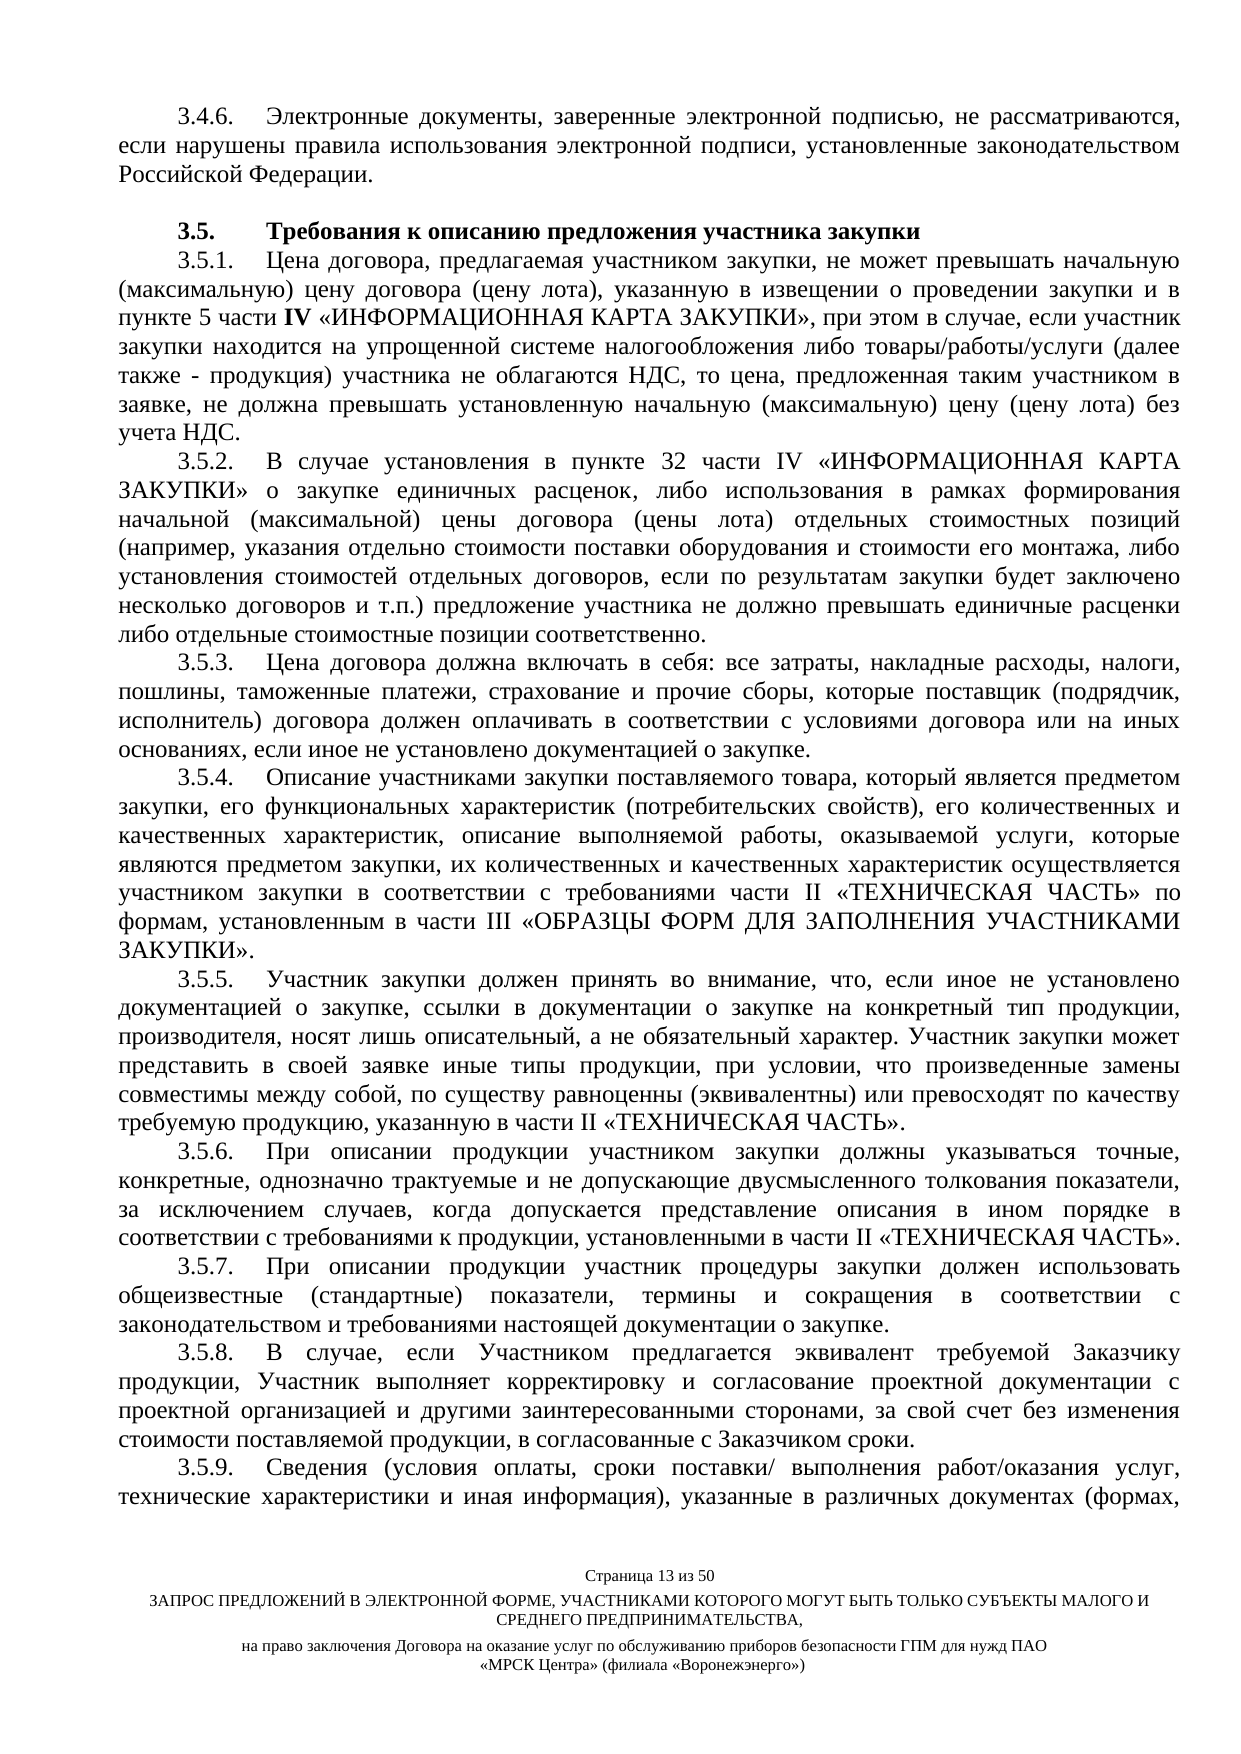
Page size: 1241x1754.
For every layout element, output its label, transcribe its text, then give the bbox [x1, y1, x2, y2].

subtitle В случае установления в пункте 32 части IV «ИНФОРМАЦИОННАЯ КАРТА ЗАКУПКИ» о закупке единичных расценок, либо использования в рамках формирования начальной (максимальной) цены договора (цены лота) отдельных стоимостных позиций (например, указания отдельно стоимости поставки оборудования и стоимости его монтажа, либо установления стоимостей отдельных договоров, если по результатам закупки будет заключено несколько договоров и т.п.) предложение участника не должно превышать единичные расценки либо отдельные стоимостные позиции соответственно. [118, 446, 1181, 647]
subtitle Цена договора должна включать в себя: все затраты, накладные расходы, налоги, пошлины, таможенные платежи, страхование и прочие сборы, которые поставщик (подрядчик, исполнитель) договора должен оплачивать в соответствии с условиями договора или на иных основаниях, если иное не установлено документацией о закупке. [118, 647, 1181, 762]
subtitle Цена договора, предлагаемая участником закупки, не может превышать начальную (максимальную) цену договора (цену лота), указанную в извещении о проведении закупки и в пункте 5 части IV «ИНФОРМАЦИОННАЯ КАРТА ЗАКУПКИ», при этом в случае, если участник закупки находится на упрощенной системе налогообложения либо товары/работы/услуги (далее также - продукция) участника не облагаются НДС, то цена, предложенная таким участником в заявке, не должна превышать установленную начальную (максимальную) цену (цену лота) без учета НДС. [118, 245, 1181, 446]
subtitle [118, 1452, 1181, 1510]
subtitle При описании продукции участник процедуры закупки должен использовать общеизвестные (стандартные) показатели, термины и сокращения в соответствии с законодательством и требованиями настоящей документации о закупке. [118, 1251, 1181, 1337]
subtitle Описание участниками закупки поставляемого товара, который является предметом закупки, его функциональных характеристик (потребительских свойств), его количественных и качественных характеристик, описание выполняемой работы, оказываемой услуги, которые являются предметом закупки, их количественных и качественных характеристик осуществляется участником закупки в соответствии с требованиями части II «ТЕХНИЧЕСКАЯ ЧАСТЬ» по формам, установленным в части III «ОБРАЗЦЫ ФОРМ ДЛЯ ЗАПОЛНЕНИЯ УЧАСТНИКАМИ ЗАКУПКИ». [118, 762, 1181, 964]
subtitle Электронные документы, заверенные электронной подписью, не рассматриваются, если нарушены правила использования электронной подписи, установленные законодательством Российской Федерации. [118, 101, 1181, 187]
subtitle Участник закупки должен принять во внимание, что, если иное не установлено документацией о закупке, ссылки в документации о закупке на конкретный тип продукции, производителя, носят лишь описательный, а не обязательный характер. Участник закупки может представить в своей заявке иные типы продукции, при условии, что произведенные замены совместимы между собой, по существу равноценны (эквивалентны) или превосходят по качеству требуемую продукцию, указанную в части II «ТЕХНИЧЕСКАЯ ЧАСТЬ». [118, 964, 1181, 1136]
subtitle В случае, если Участником предлагается эквивалент требуемой Заказчику продукции, Участник выполняет корректировку и согласование проектной документации с проектной организацией и другими заинтересованными сторонами, за свой счет без изменения стоимости поставляемой продукции, в согласованные с Заказчиком сроки. [118, 1337, 1181, 1452]
subtitle При описании продукции участником закупки должны указываться точные, конкретные, однозначно трактуемые и не допускающие двусмысленного толкования показатели, за исключением случаев, когда допускается представление описания в ином порядке в соответствии с требованиями к продукции, установленными в части II «ТЕХНИЧЕСКАЯ ЧАСТЬ». [118, 1136, 1181, 1251]
subtitle Требования к описанию предложения участника закупки [118, 216, 1181, 245]
